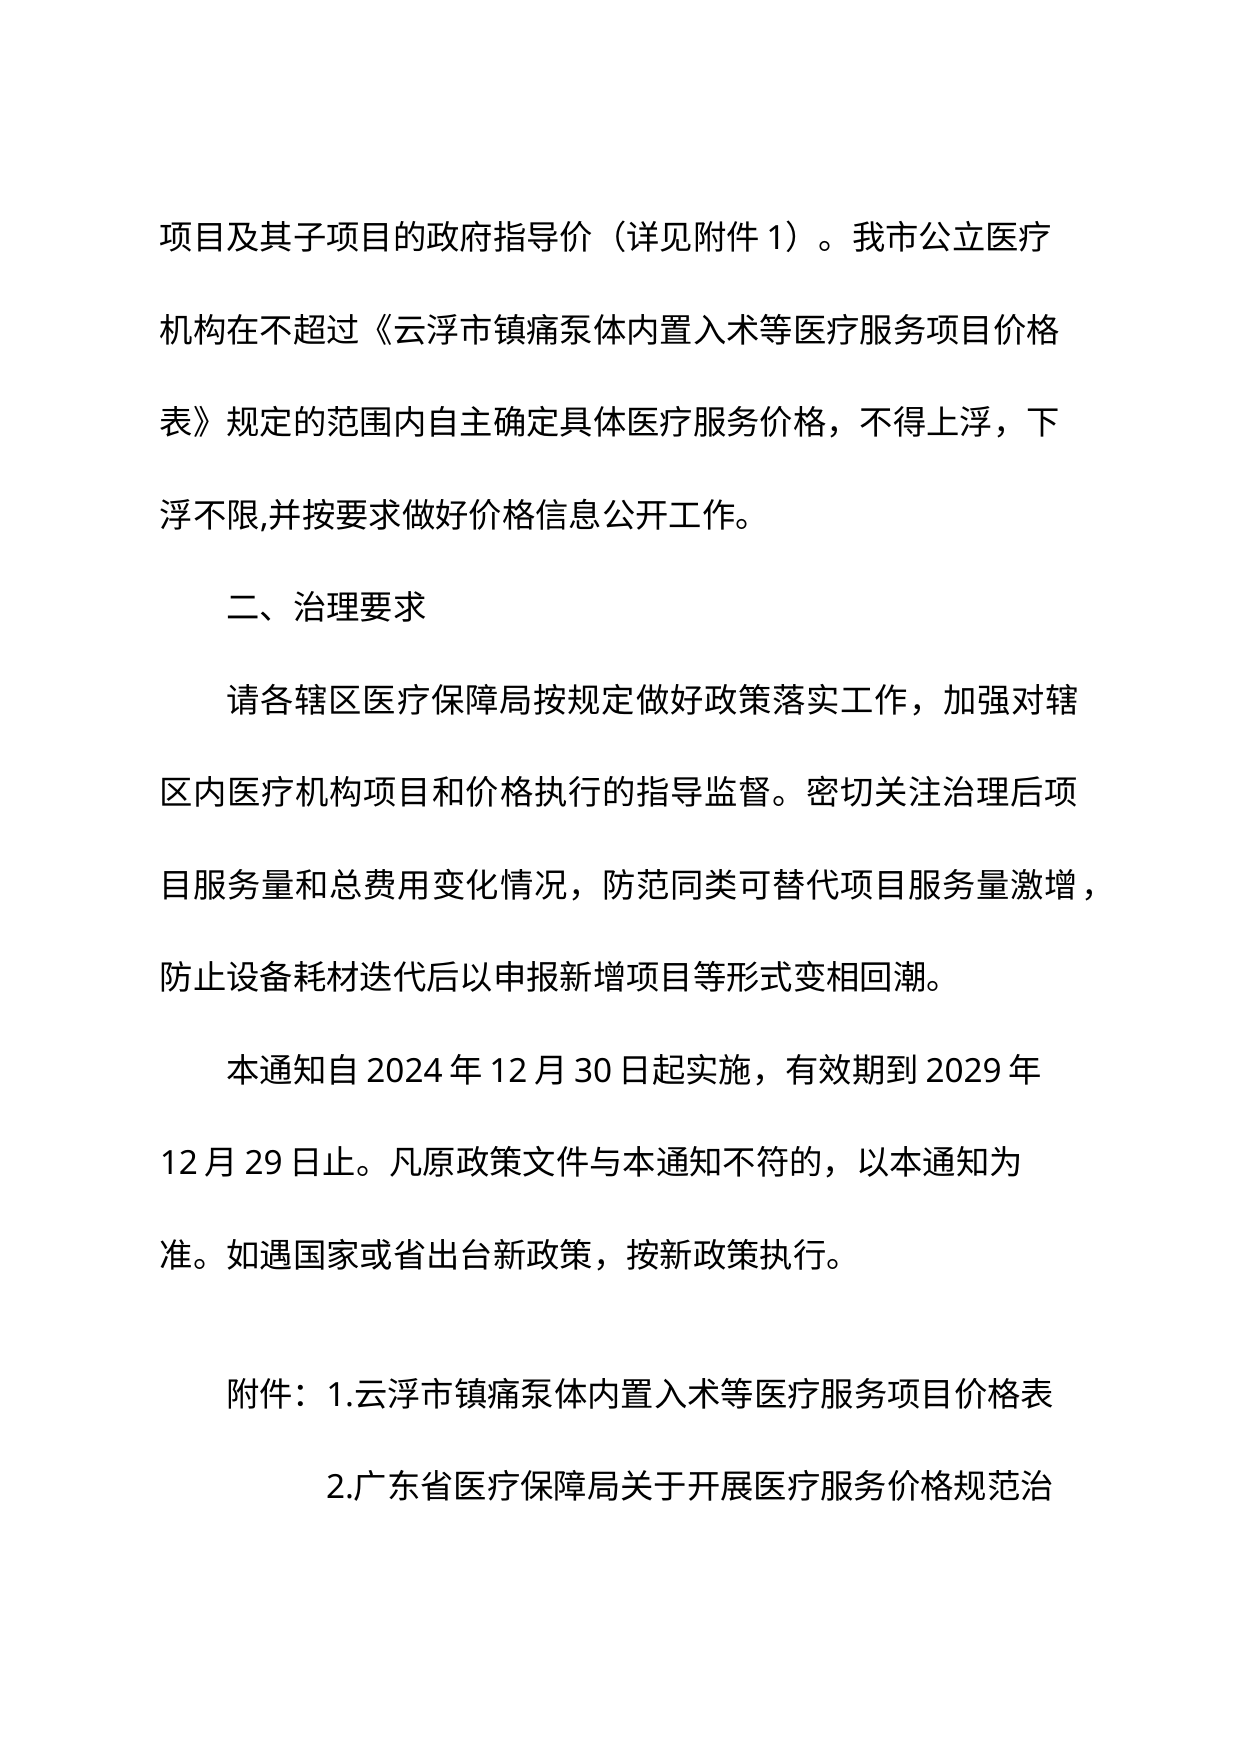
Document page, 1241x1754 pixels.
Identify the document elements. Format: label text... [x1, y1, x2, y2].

list 请各辖区医疗保障局按规定做好政策落实工作，加强对辖区内医疗机构项目和价格执行的指导监督。密切关注治理后项目服务量和总费用变化情况，防范同类可替代项目服务量激增，防止设备耗材迭代后以申报新增项目等形式变相回潮。 [159, 652, 1081, 1022]
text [326, 1438, 1081, 1530]
text 本通知自2024年12月30日起实施，有效期到2029年12月29日止。凡原政策文件与本通知不符的，以本通知为准。如遇国家或省出台新政策，按新政策执行。 [159, 1022, 1081, 1299]
text 附件：1.云浮市镇痛泵体内置入术等医疗服务项目价格表 [226, 1345, 1081, 1438]
text 二、治理要求 [159, 559, 1081, 652]
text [159, 189, 1081, 559]
